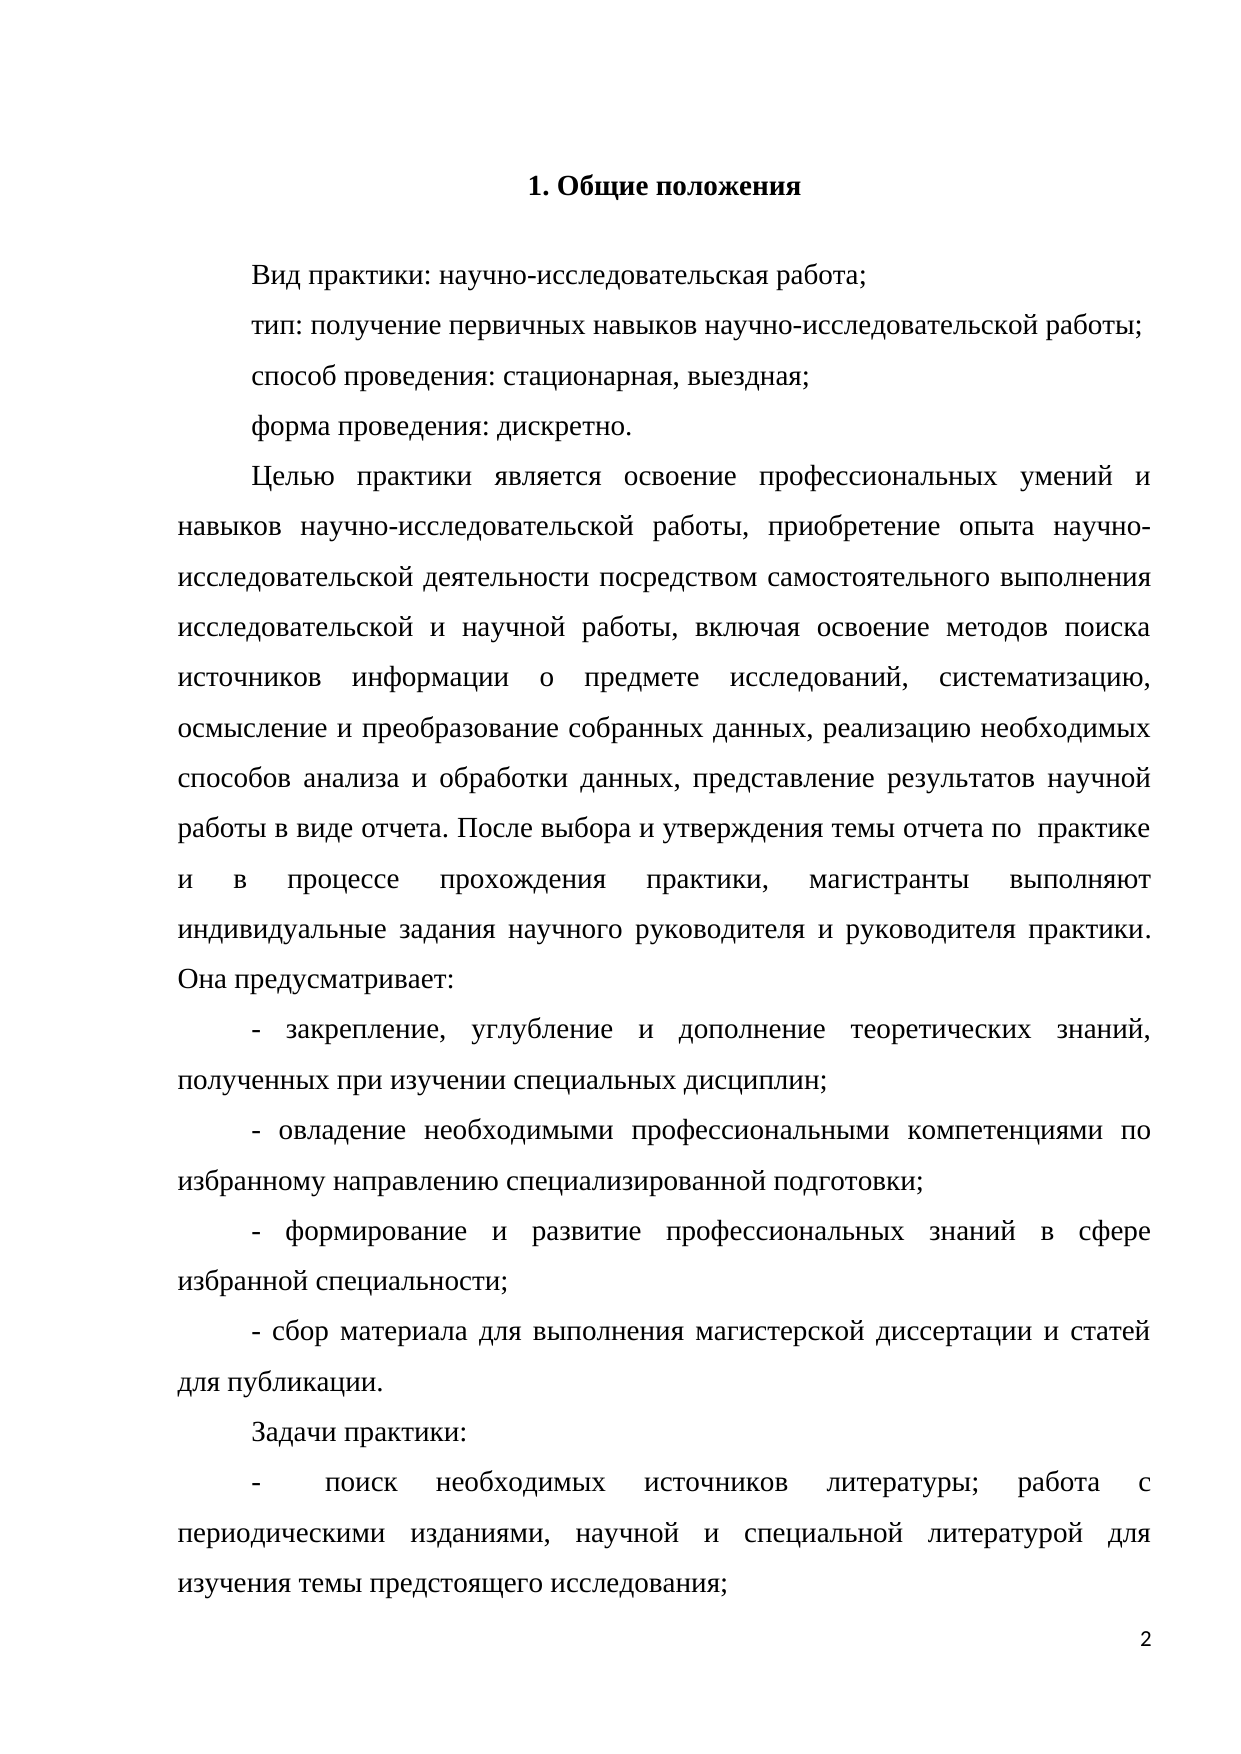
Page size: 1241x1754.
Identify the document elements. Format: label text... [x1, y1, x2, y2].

subtitle 1. Общие положения [177, 168, 1152, 202]
text - овладение необходимыми профессиональными компетенциями по избранному направлению специализированной подготовки; [177, 1112, 1152, 1196]
text - формирование и развитие профессиональных знаний в сфере избранной специальности; [177, 1213, 1152, 1297]
text - поиск необходимых источников литературы; работа с периодическими изданиями, научной и специальной литературой для изучения темы предстоящего исследования; [177, 1464, 1152, 1599]
text Целью практики является освоение профессиональных умений и навыков научно-исследовательской работы, приобретение опыта научно- исследовательской деятельности посредством самостоятельного выполнения исследовательской и научной работы, включая освоение методов поиска источников информации о предмете исследований, систематизацию, осмысление и преобразование собранных данных, реализацию необходимых способов анализа и обработки данных, представление результатов научной работы в виде отчета. После выбора и утверждения темы отчета по практике и в процессе прохождения практики, магистранты выполняют индивидуальные задания научного руководителя и руководителя практики. Она предусматривает: [177, 458, 1152, 995]
text - сбор материала для выполнения магистерской диссертации и статей для публикации. [177, 1313, 1152, 1397]
text тип: получение первичных навыков научно-исследовательской работы; [177, 307, 1152, 341]
text форма проведения: дискретно. [177, 408, 1152, 441]
text способ проведения: стационарная, выездная; [177, 358, 1152, 391]
text Задачи практики: [177, 1414, 1152, 1448]
text - закрепление, углубление и дополнение теоретических знаний, полученных при изучении специальных дисциплин; [177, 1012, 1152, 1096]
text Вид практики: научно-исследовательская работа; [177, 257, 1152, 291]
